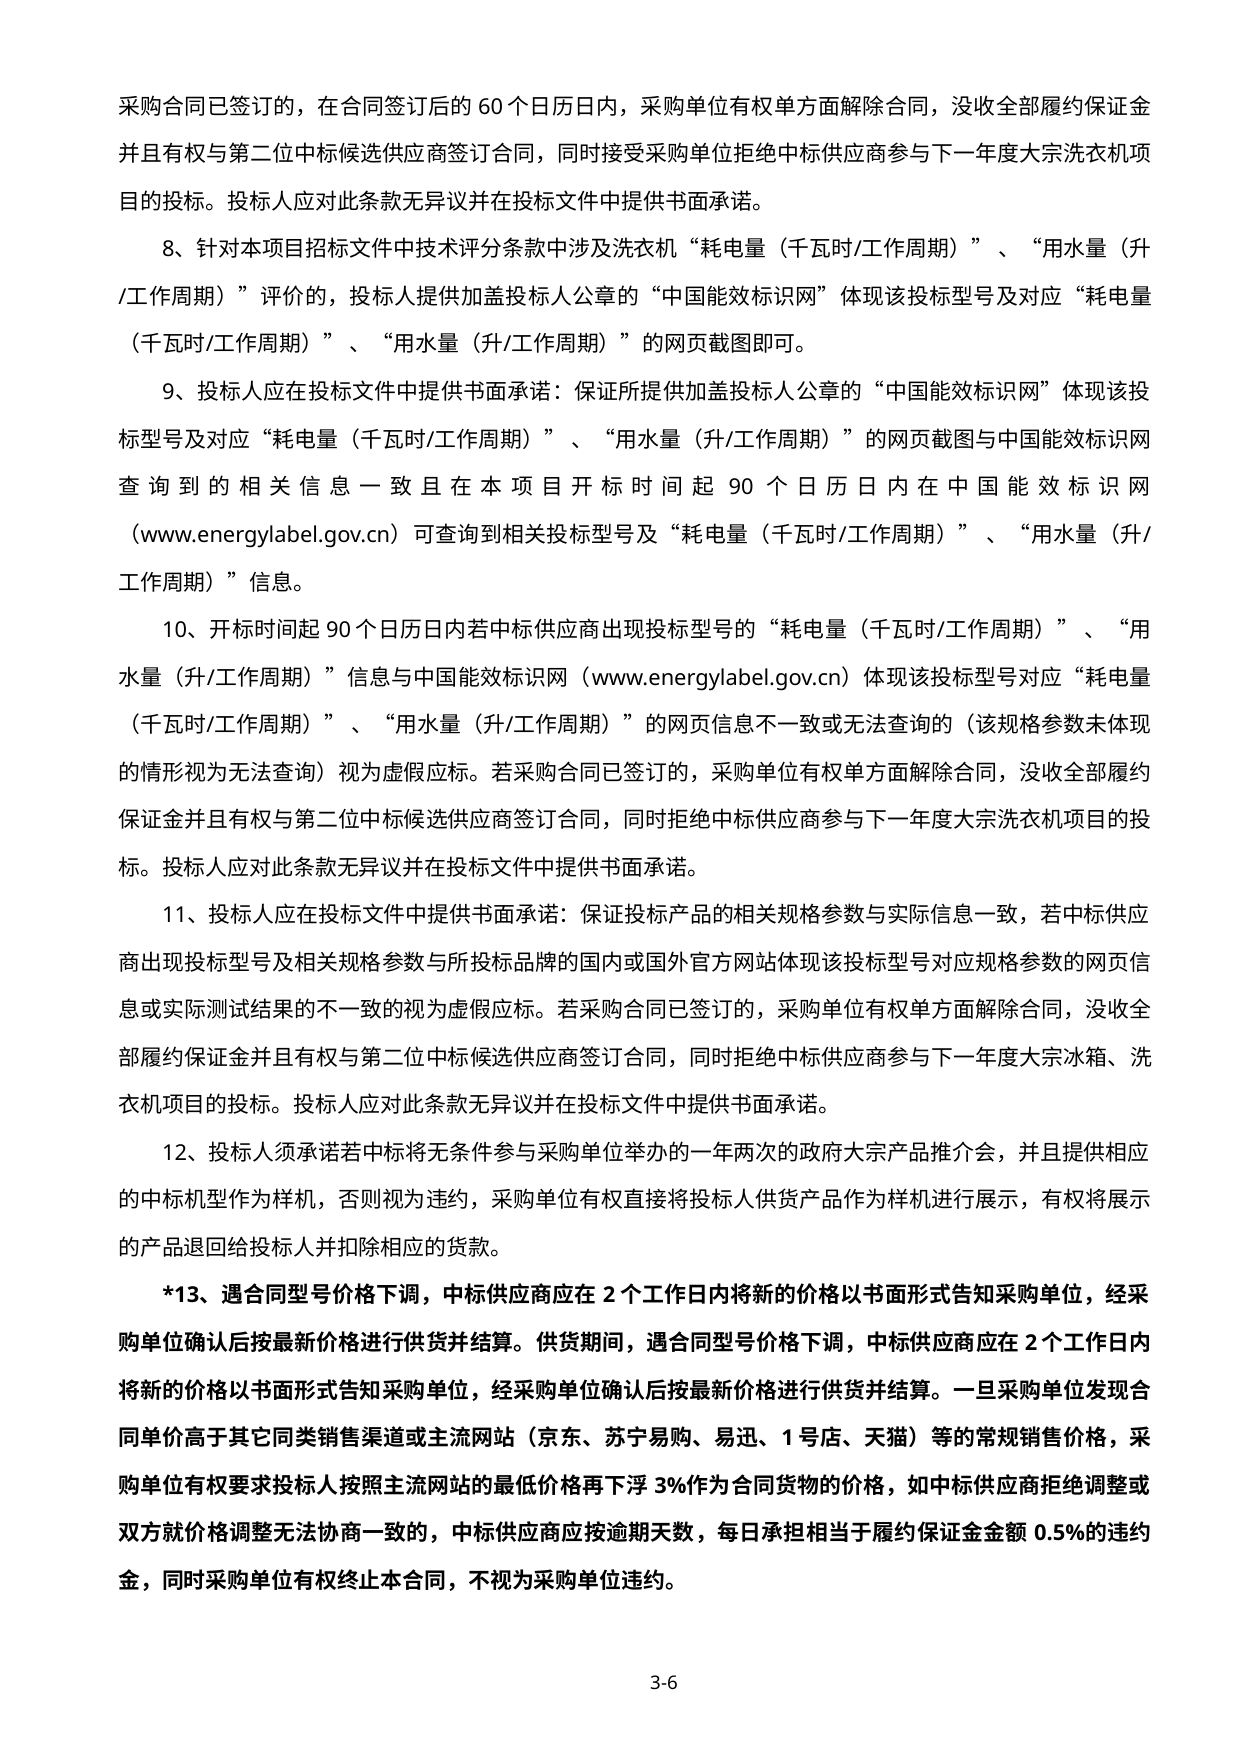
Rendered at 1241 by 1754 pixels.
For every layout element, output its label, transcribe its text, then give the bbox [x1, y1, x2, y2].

text 10、开标时间起90个日历日内若中标供应商出现投标型号的“耗电量（千瓦时/工作周期）” 、“用水量（升/工作周期）”信息与中国能效标识网（www.energylabel.gov.cn）体现该投标型号对应“耗电量（千瓦时/工作周期）” 、“用水量（升/工作周期）”的网页信息不一致或无法查询的（该规格参数未体现的情形视为无法查询）视为虚假应标。若采购合同已签订的，采购单位有权单方面解除合同，没收全部履约保证金并且有权与第二位中标候选供应商签订合同，同时拒绝中标供应商参与下一年度大宗洗衣机项目的投标。投标人应对此条款无异议并在投标文件中提供书面承诺。 [118, 612, 1152, 881]
text *13、遇合同型号价格下调，中标供应商应在2个工作日内将新的价格以书面形式告知采购单位，经采购单位确认后按最新价格进行供货并结算。供货期间，遇合同型号价格下调，中标供应商应在2个工作日内将新的价格以书面形式告知采购单位，经采购单位确认后按最新价格进行供货并结算。一旦采购单位发现合同单价高于其它同类销售渠道或主流网站（京东、苏宁易购、易迅、1号店、天猫）等的常规销售价格，采购单位有权要求投标人按照主流网站的最低价格再下浮3%作为合同货物的价格，如中标供应商拒绝调整或双方就价格调整无法协商一致的，中标供应商应按逾期天数，每日承担相当于履约保证金金额0.5%的违约金，同时采购单位有权终止本合同，不视为采购单位违约。 [118, 1277, 1152, 1595]
text 12、投标人须承诺若中标将无条件参与采购单位举办的一年两次的政府大宗产品推介会，并且提供相应的中标机型作为样机，否则视为违约，采购单位有权直接将投标人供货产品作为样机进行展示，有权将展示的产品退回给投标人并扣除相应的货款。 [118, 1135, 1152, 1262]
text 8、针对本项目招标文件中技术评分条款中涉及洗衣机“耗电量（千瓦时/工作周期）” 、“用水量（升/工作周期）”评价的，投标人提供加盖投标人公章的“中国能效标识网”体现该投标型号及对应“耗电量（千瓦时/工作周期）” 、“用水量（升/工作周期）”的网页截图即可。 [118, 231, 1152, 358]
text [118, 89, 1152, 215]
text 9、投标人应在投标文件中提供书面承诺：保证所提供加盖投标人公章的“中国能效标识网”体现该投标型号及对应“耗电量（千瓦时/工作周期）” 、“用水量（升/工作周期）”的网页截图与中国能效标识网查询到的相关信息一致且在本项目开标时间起90个日历日内在中国能效标识网（www.energylabel.gov.cn）可查询到相关投标型号及“耗电量（千瓦时/工作周期）” 、“用水量（升/工作周期）”信息。 [118, 374, 1152, 596]
text 11、投标人应在投标文件中提供书面承诺：保证投标产品的相关规格参数与实际信息一致，若中标供应商出现投标型号及相关规格参数与所投标品牌的国内或国外官方网站体现该投标型号对应规格参数的网页信息或实际测试结果的不一致的视为虚假应标。若采购合同已签订的，采购单位有权单方面解除合同，没收全部履约保证金并且有权与第二位中标候选供应商签订合同，同时拒绝中标供应商参与下一年度大宗冰箱、洗衣机项目的投标。投标人应对此条款无异议并在投标文件中提供书面承诺。 [118, 897, 1152, 1119]
